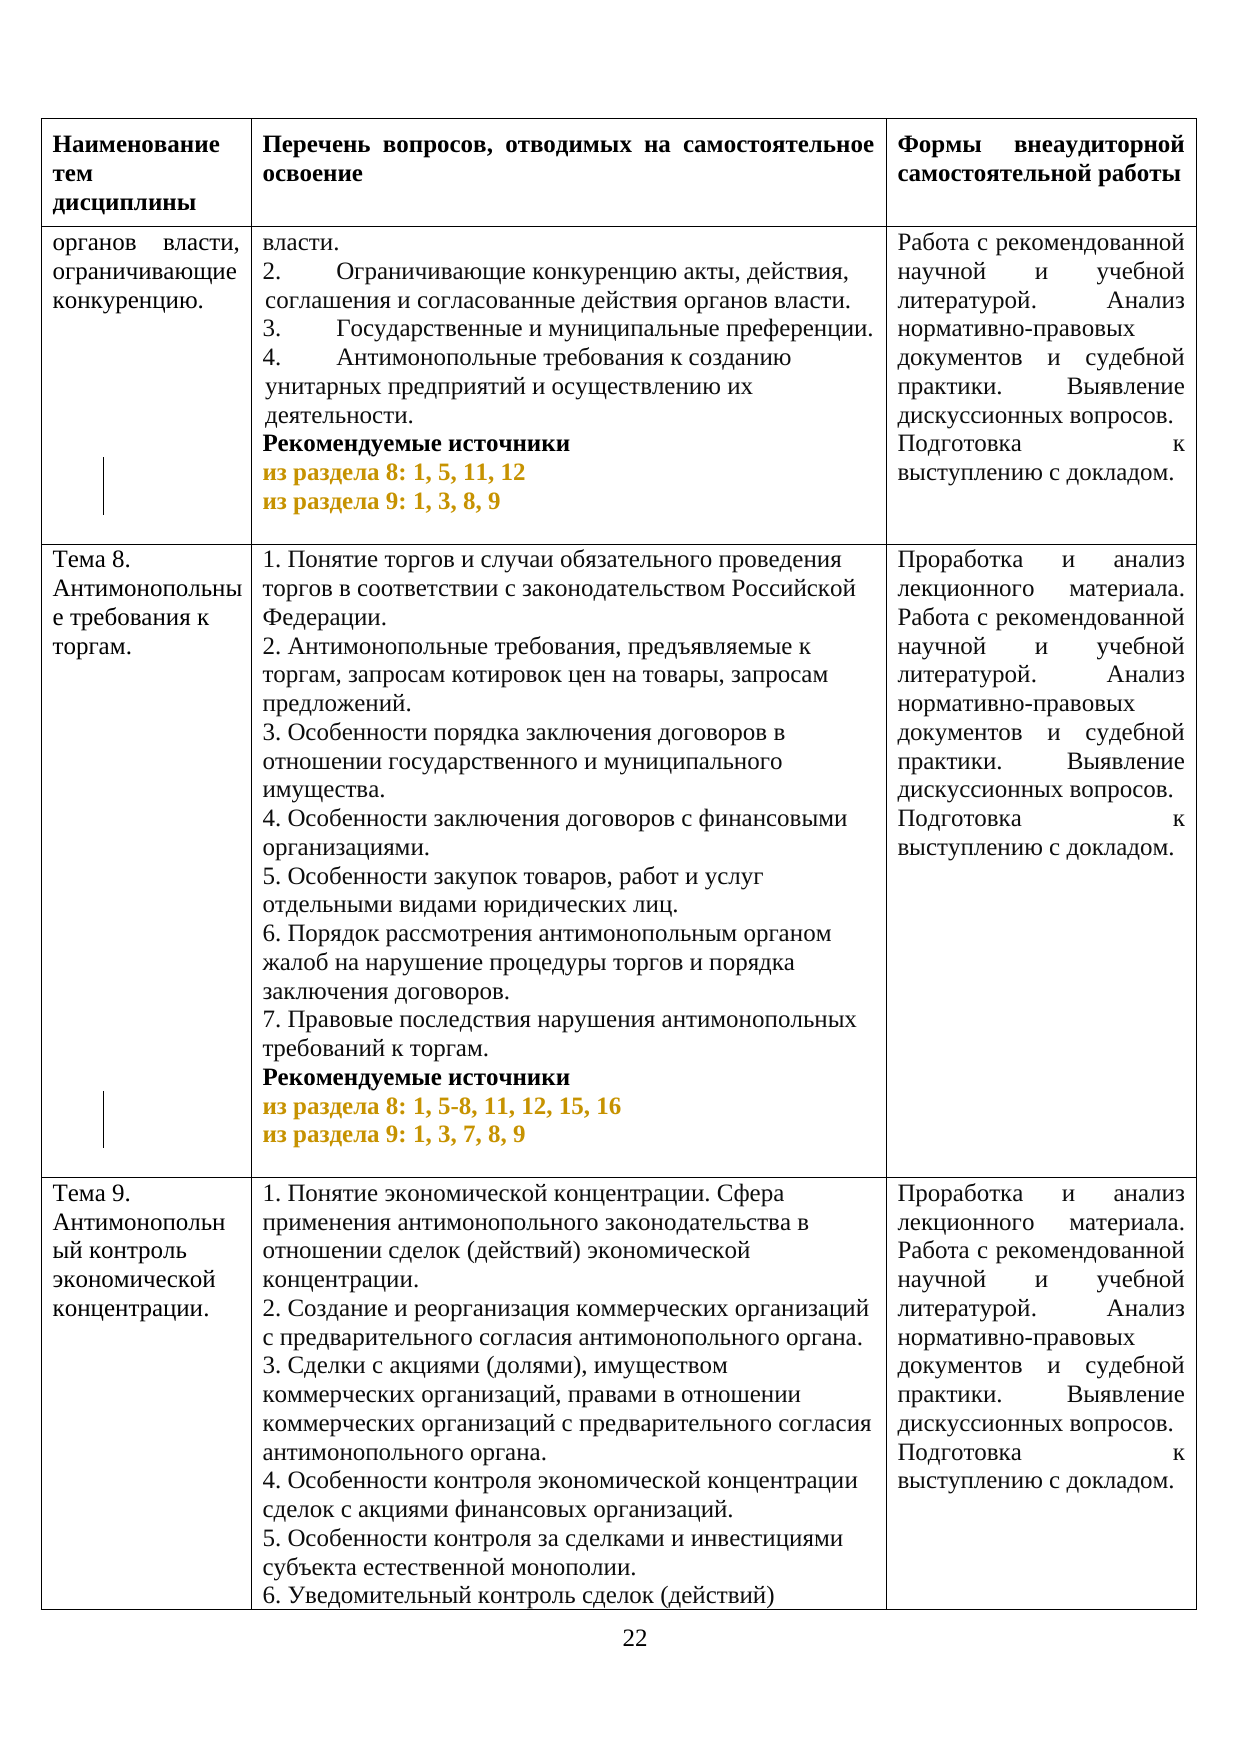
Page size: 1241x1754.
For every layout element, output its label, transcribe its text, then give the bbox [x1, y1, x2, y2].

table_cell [252, 1178, 886, 1609]
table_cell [887, 1178, 1196, 1609]
table_cell Тема 8. Антимонопольные требования к торгам. [42, 545, 251, 1177]
table_header Формы внеаудиторной самостоятельной работы [887, 119, 1196, 226]
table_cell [887, 227, 1196, 543]
table_cell 1. Понятие торгов и случаи обязательного проведения торгов в соответствии с законодательством Российской Федерации. 2. Антимонопольные требования, предъявляемые к торгам, запросам котировок цен на товары, запросам предложений. 3. Особенности порядка заключения договоров в отношении государственного и муниципального имущества. 4. Особенности заключения договоров с финансовыми организациями. 5. Особенности закупок товаров, работ и услуг отдельными видами юридических лиц. 6. Порядок рассмотрения антимонопольным органом жалоб на нарушение процедуры торгов и порядка заключения договоров. 7. Правовые последствия нарушения антимонопольных требований к торгам. Рекомендуемые источники из раздела 8: 1, 5-8, 11, 12, 15, 16 из раздела 9: 1, 3, 7, 8, 9 [252, 545, 886, 1177]
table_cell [252, 227, 886, 543]
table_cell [42, 1178, 251, 1609]
table_header Перечень вопросов, отводимых на самостоятельное освоение [252, 119, 886, 226]
table_header Наименование тем дисциплины [42, 119, 251, 226]
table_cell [42, 227, 251, 543]
